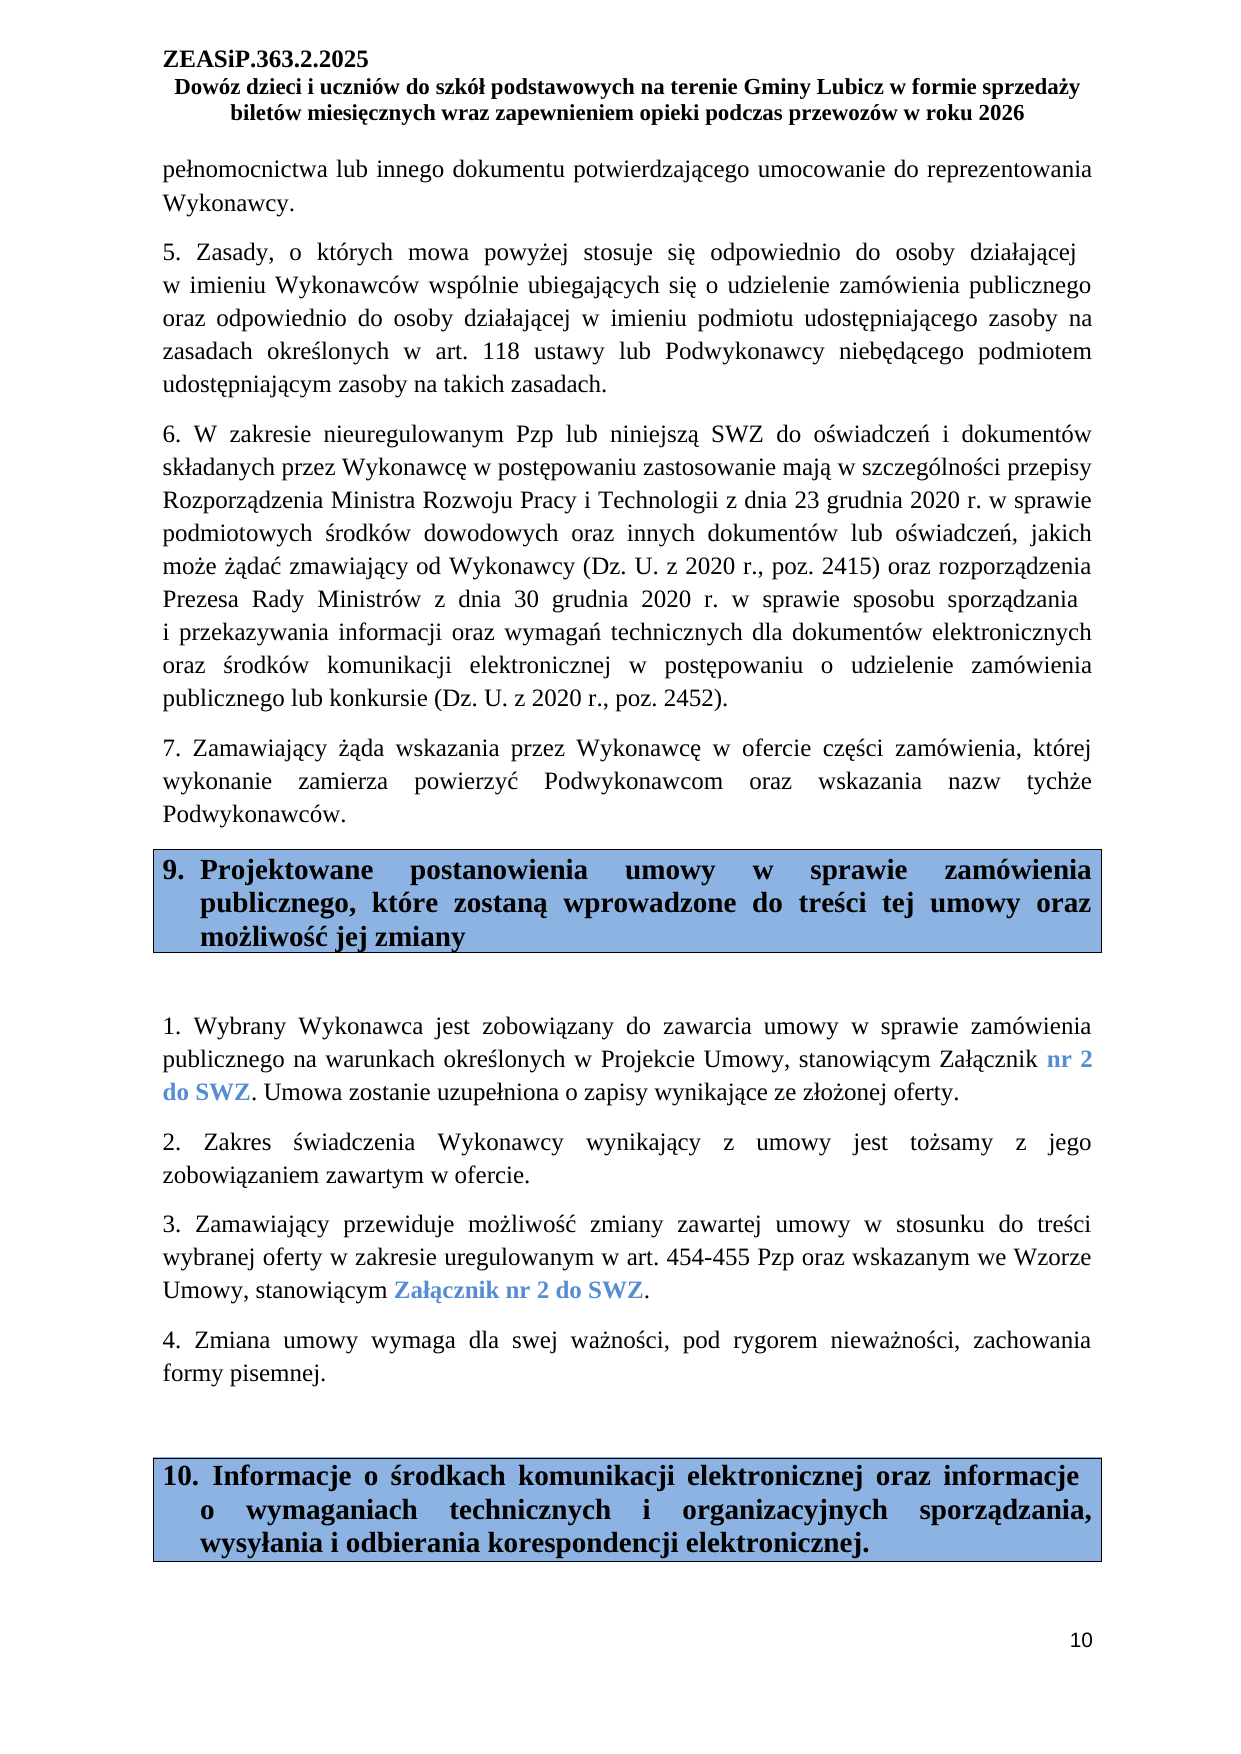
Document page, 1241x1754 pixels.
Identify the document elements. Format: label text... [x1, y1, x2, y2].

text 4. Zmiana umowy wymaga dla swej ważności, pod rygorem nieważności, zachowania formy pisemnej. [162, 1325, 1093, 1387]
text 2. Zakres świadczenia Wykonawcy wynikający z umowy jest tożsamy z jego zobowiązaniem zawartym w ofercie. [162, 1127, 1093, 1188]
subtitle Informacje o środkach komunikacji elektronicznej oraz informacje o wymaganiach technicznych i organizacyjnych sporządzania, wysyłania i odbierania korespondencji elektronicznej. [154, 1459, 1101, 1561]
text 7. Zamawiający żąda wskazania przez Wykonawcę w ofercie części zamówienia, której wykonanie zamierza powierzyć Podwykonawcom oraz wskazania nazw tychże Podwykonawców. [162, 733, 1093, 828]
text 6. W zakresie nieuregulowanym Pzp lub niniejszą SWZ do oświadczeń i dokumentów składanych przez Wykonawcę w postępowaniu zastosowanie mają w szczególności przepisy Rozporządzenia Ministra Rozwoju Pracy i Technologii z dnia 23 grudnia 2020 r. w sprawie podmiotowych środków dowodowych oraz innych dokumentów lub oświadczeń, jakich może żądać zmawiający od Wykonawcy (Dz. U. z 2020 r., poz. 2415) oraz rozporządzenia Prezesa Rady Ministrów z dnia 30 grudnia 2020 r. w sprawie sposobu sporządzania i przekazywania informacji oraz wymagań technicznych dla dokumentów elektronicznych oraz środków komunikacji elektronicznej w postępowaniu o udzielenie zamówienia publicznego lub konkursie (Dz. U. z 2020 r., poz. 2452). [162, 419, 1093, 712]
text 1. Wybrany Wykonawca jest zobowiązany do zawarcia umowy w sprawie zamówienia publicznego na warunkach określonych w Projekcie Umowy, stanowiącym Załącznik nr 2 do SWZ. Umowa zostanie uzupełniona o zapisy wynikające ze złożonej oferty. [162, 1011, 1093, 1106]
text 3. Zamawiający przewiduje możliwość zmiany zawartej umowy w stosunku do treści wybranej oferty w zakresie uregulowanym w art. 454-455 Pzp oraz wskazanym we Wzorze Umowy, stanowiącym Załącznik nr 2 do SWZ. [162, 1209, 1093, 1304]
text 5. Zasady, o których mowa powyżej stosuje się odpowiednio do osoby działającej w imieniu Wykonawców wspólnie ubiegających się o udzielenie zamówienia publicznego oraz odpowiednio do osoby działającej w imieniu podmiotu udostępniającego zasoby na zasadach określonych w art. 118 ustawy lub Podwykonawcy niebędącego podmiotem udostępniającym zasoby na takich zasadach. [162, 237, 1093, 398]
subtitle Projektowane postanowienia umowy w sprawie zamówienia publicznego, które zostaną wprowadzone do treści tej umowy oraz możliwość jej zmiany [154, 850, 1101, 952]
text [162, 154, 1093, 216]
